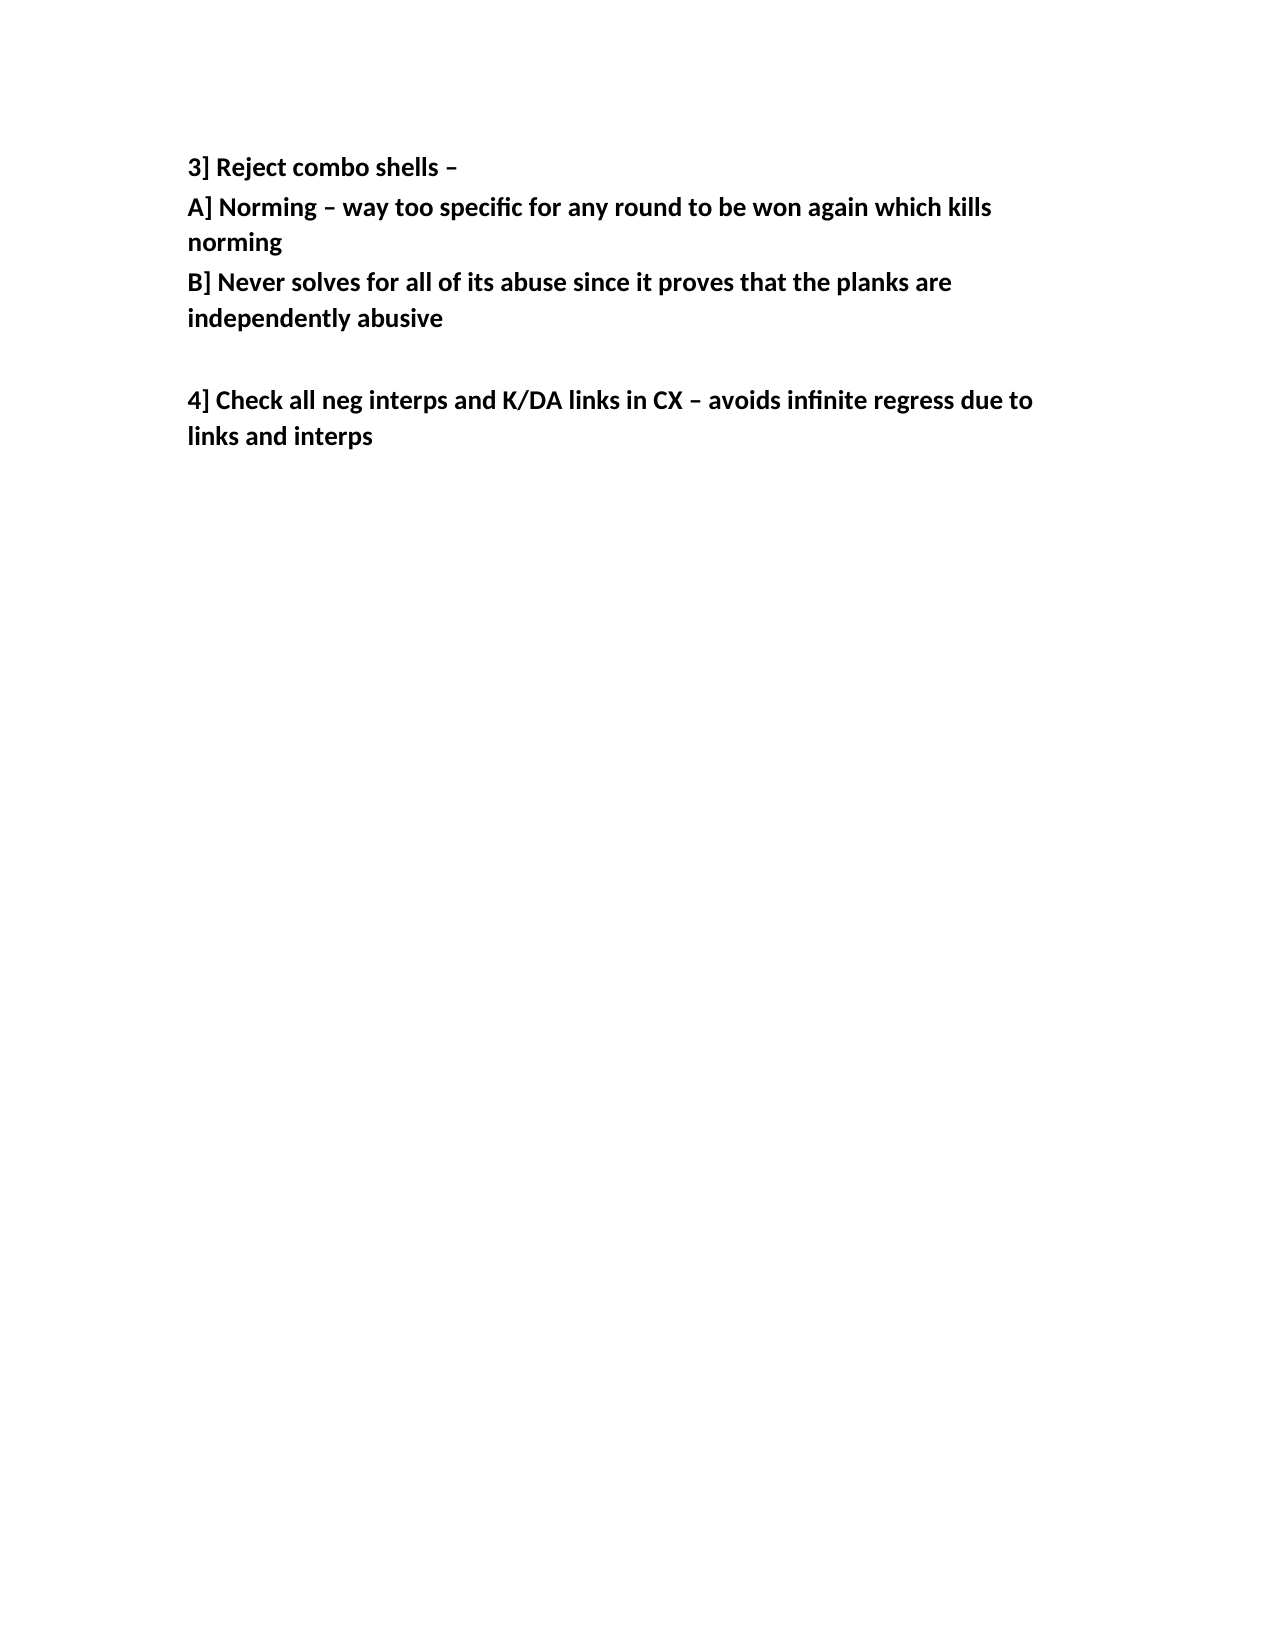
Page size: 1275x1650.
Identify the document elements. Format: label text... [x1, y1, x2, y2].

subtitle A] Norming – way too specific for any round to be won again which kills norming [187, 190, 1087, 258]
subtitle 4] Check all neg interps and K/DA links in CX – avoids infinite regress due to links and interps [187, 383, 1087, 452]
subtitle B] Never solves for all of its abuse since it proves that the planks are independently abusive [187, 265, 1087, 334]
subtitle 3] Reject combo shells – [187, 150, 1087, 183]
